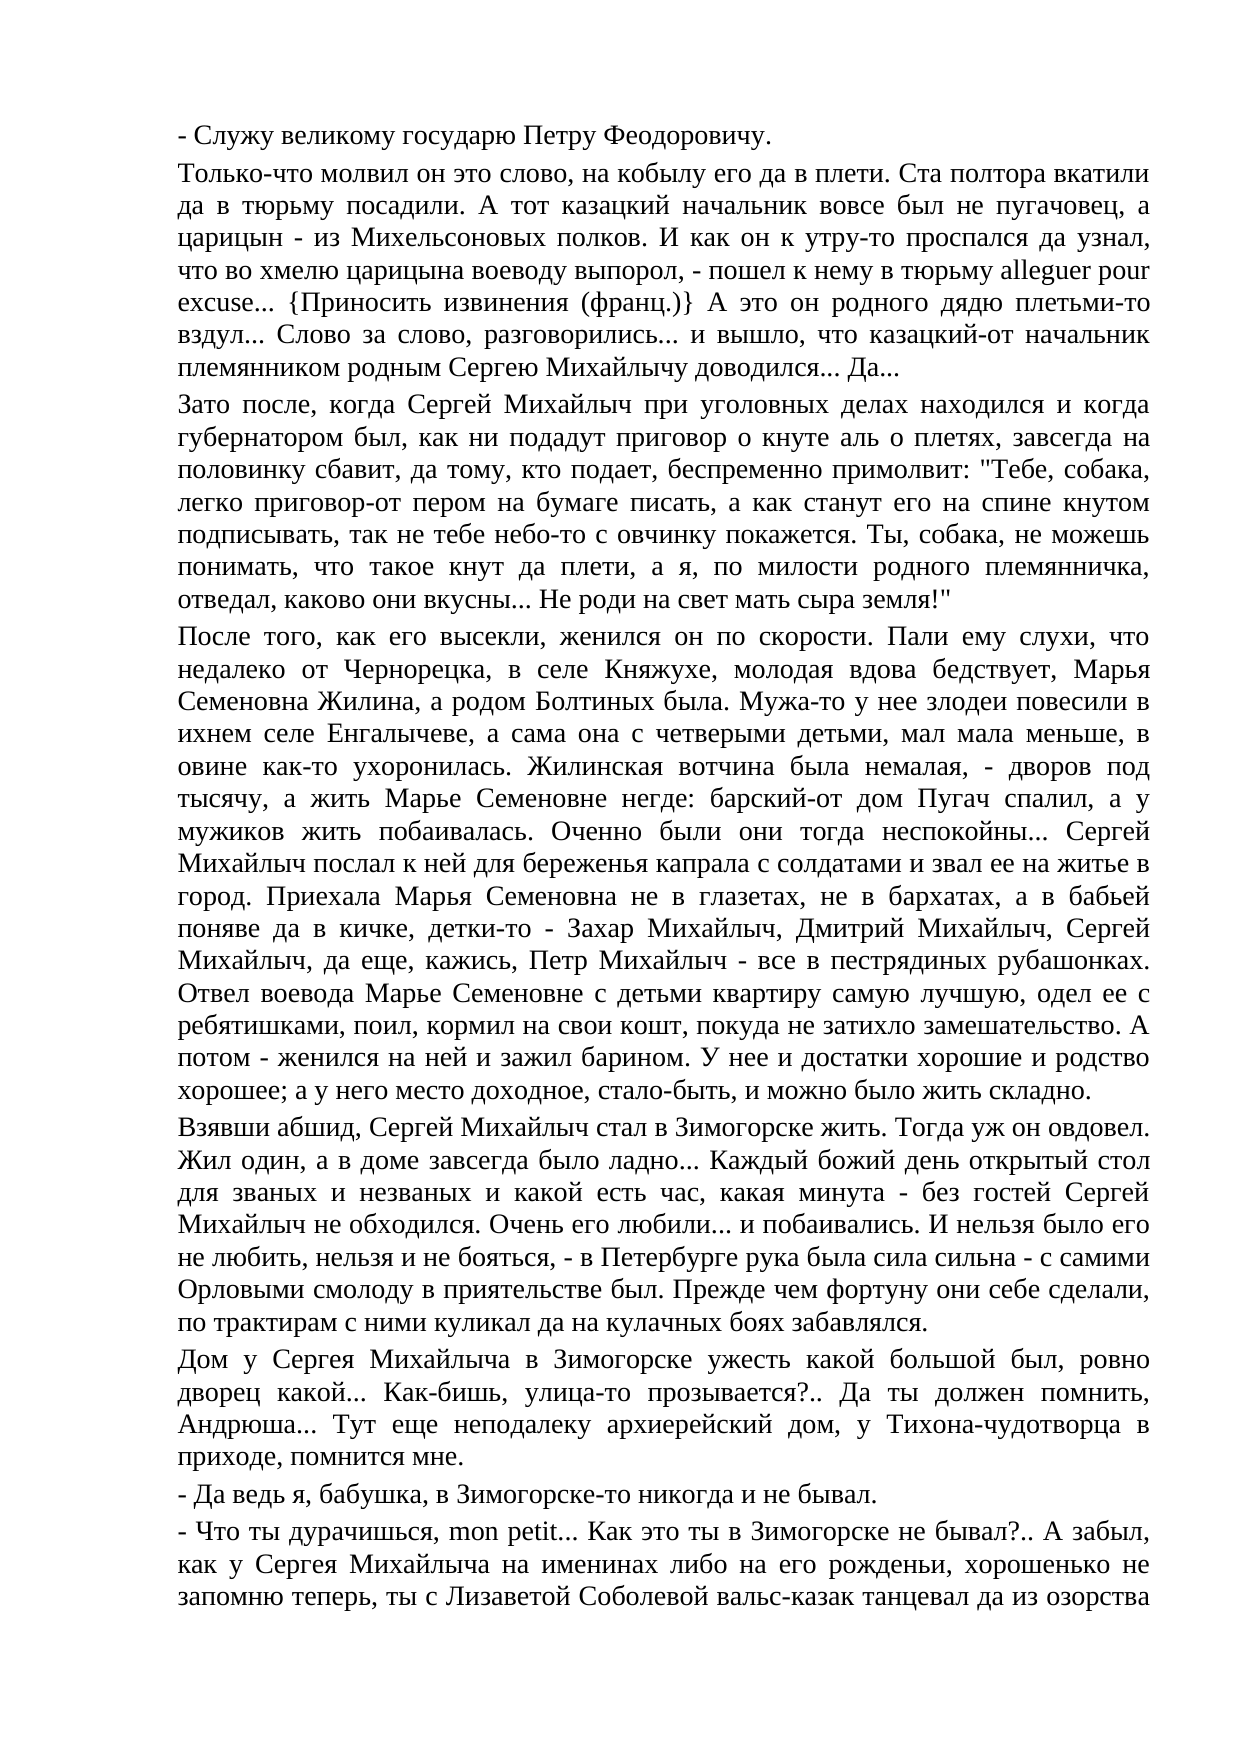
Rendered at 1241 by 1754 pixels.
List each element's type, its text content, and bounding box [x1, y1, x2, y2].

text - Служу великому государю Петру Феодоровичу. [177, 118, 1152, 151]
text Зато после, когда Сергей Михайлыч при уголовных делах находился и когда губернатором был, как ни подадут приговор о кнуте аль о плетях, завсегда на половинку сбавит, да тому, кто подает, беспременно примолвит: "Тебе, собака, легко приговор-от пером на бумаге писать, а как станут его на спине кнутом подписывать, так не тебе небо-то с овчинку покажется. Ты, собака, не можешь понимать, что такое кнут да плети, а я, по милости родного племянничка, отведал, каково они вкусны... Не роди на свет мать сыра земля!" [177, 387, 1152, 614]
text Только-что молвил он это слово, на кобылу его да в плети. Ста полтора вкатили да в тюрьму посадили. А тот казацкий начальник вовсе был не пугачовец, а царицын - из Михельсоновых полков. И как он к утру-то проспался да узнал, что во хмелю царицына воеводу выпорол, - пошел к нему в тюрьму alleguer pour excuse... {Приносить извинения (франц.)} А это он родного дядю плетьми-то вздул... Слово за слово, разговорились... и вышло, что казацкий-от начальник племянником родным Сергею Михайлычу доводился... Да... [177, 156, 1152, 382]
text - Да ведь я, бабушка, в Зимогорске-то никогда и не бывал. [177, 1477, 1152, 1509]
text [177, 1514, 1152, 1612]
text После того, как его высекли, женился он по скорости. Пали ему слухи, что недалеко от Чернорецка, в селе Княжухе, молодая вдова бедствует, Марья Семеновна Жилина, а родом Болтиных была. Мужа-то у нее злодеи повесили в ихнем селе Енгалычеве, а сама она с четверыми детьми, мал мала меньше, в овине как-то ухоронилась. Жилинская вотчина была немалая, - дворов под тысячу, а жить Марье Семеновне негде: барский-от дом Пугач спалил, а у мужиков жить побаивалась. Оченно были они тогда неспокойны... Сергей Михайлыч послал к ней для береженья капрала с солдатами и звал ее на житье в город. Приехала Марья Семеновна не в глазетах, не в бархатах, а в бабьей поняве да в кичке, детки-то - Захар Михайлыч, Дмитрий Михайлыч, Сергей Михайлыч, да еще, кажись, Петр Михайлыч - все в пестрядиных рубашонках. Отвел воевода Марье Семеновне с детьми квартиру самую лучшую, одел ее с ребятишками, поил, кормил на свои кошт, покуда не затихло замешательство. А потом - женился на ней и зажил барином. У нее и достатки хорошие и родство хорошее; а у него место доходное, стало-быть, и можно было жить складно. [177, 619, 1152, 1105]
text Дом у Сергея Михайлыча в Зимогорске ужесть какой большой был, ровно дворец какой... Как-бишь, улица-то прозывается?.. Да ты должен помнить, Андрюша... Тут еще неподалеку архиерейский дом, у Тихона-чудотворца в приходе, помнится мне. [177, 1342, 1152, 1472]
text Взявши абшид, Сергей Михайлыч стал в Зимогорске жить. Тогда уж он овдовел. Жил один, а в доме завсегда было ладно... Каждый божий день открытый стол для званых и незваных и какой есть час, какая минута - без гостей Сергей Михайлыч не обходился. Очень его любили... и побаивались. И нельзя было его не любить, нельзя и не бояться, - в Петербурге рука была сила сильна - с самими Орловыми смолоду в приятельстве был. Прежде чем фортуну они себе сделали, по трактирам с ними куликал да на кулачных боях забавлялся. [177, 1110, 1152, 1337]
